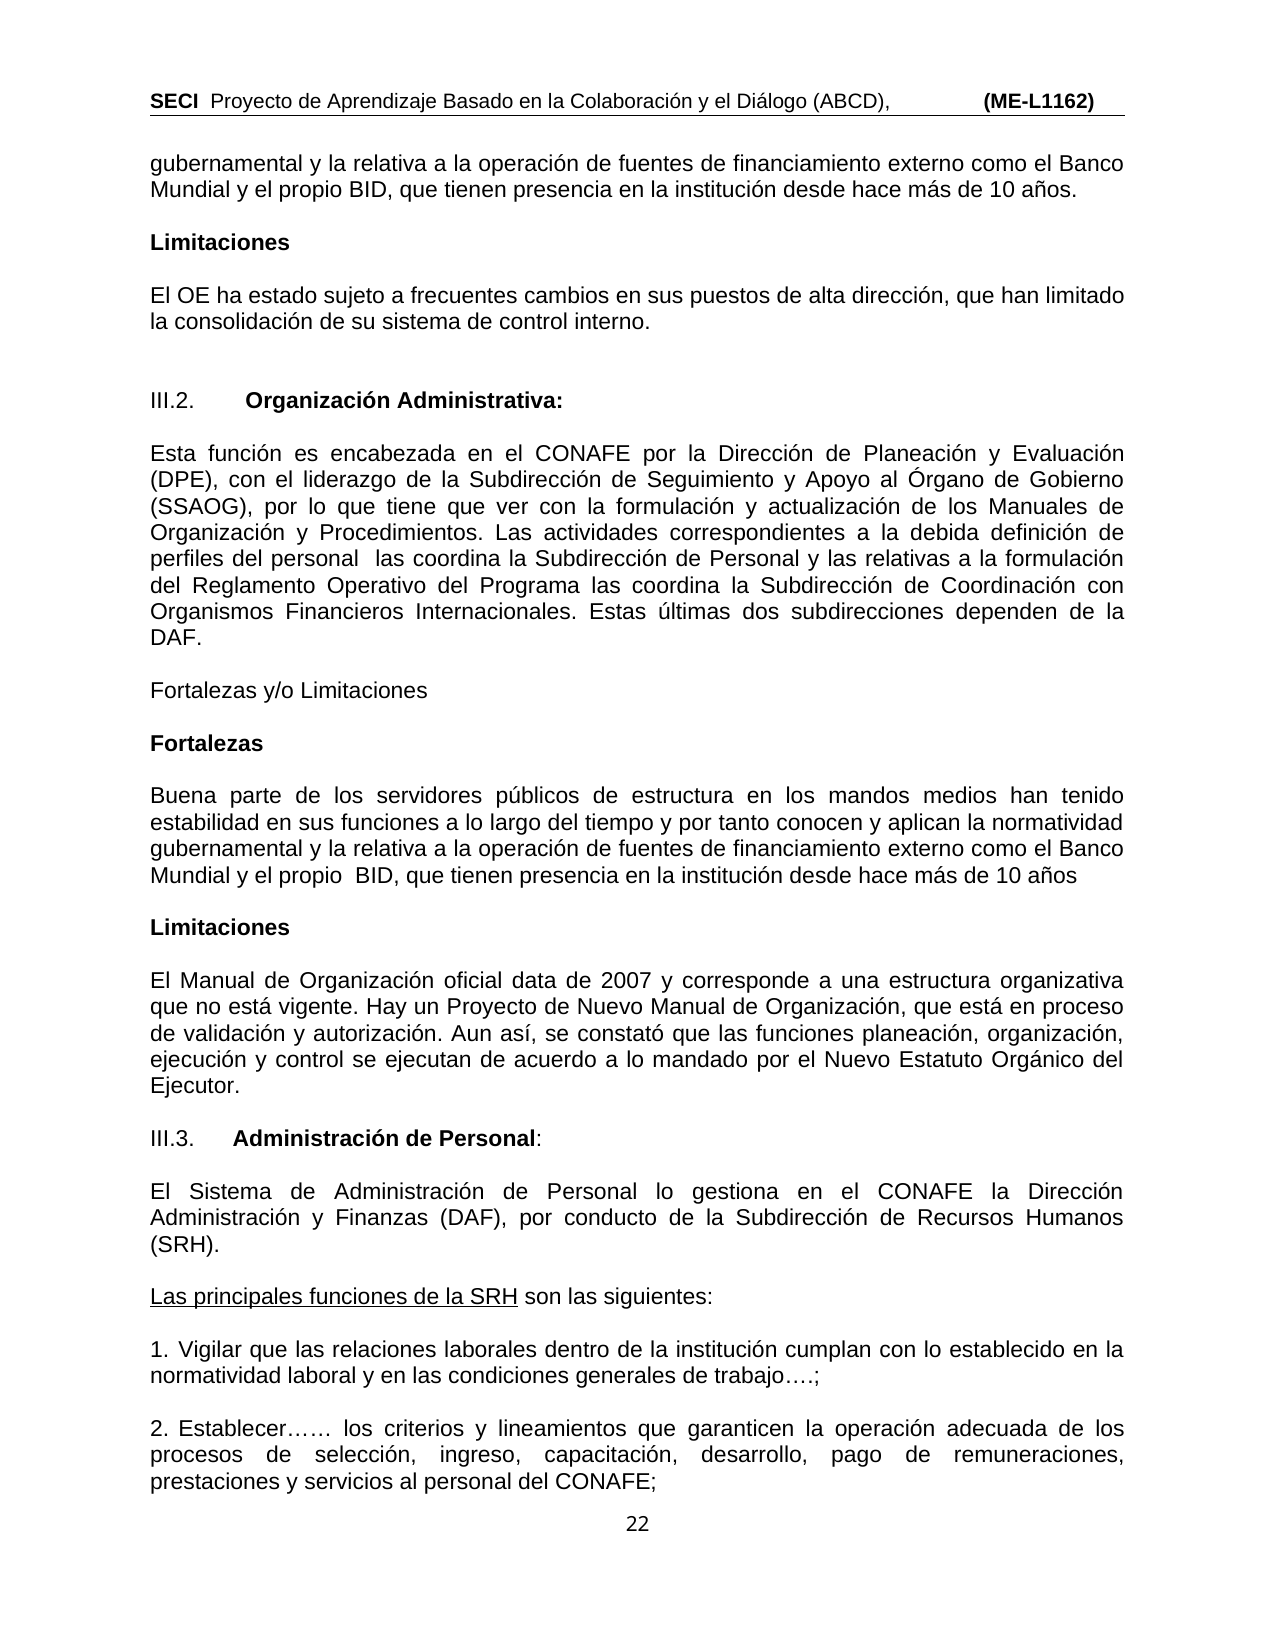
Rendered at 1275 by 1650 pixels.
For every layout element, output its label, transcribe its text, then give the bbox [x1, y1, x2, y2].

text El Manual de Organización oficial data de 2007 y corresponde a una estructura organizativa que no está vigente. Hay un Proyecto de Nuevo Manual de Organización, que está en proceso de validación y autorización. Aun así, se constató que las funciones planeación, organización, ejecución y control se ejecutan de acuerdo a lo mandado por el Nuevo Estatuto Orgánico del Ejecutor. [150, 967, 1125, 1099]
text El OE ha estado sujeto a frecuentes cambios en sus puestos de alta dirección, que han limitado la consolidación de su sistema de control interno. [150, 282, 1125, 334]
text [150, 150, 1125, 203]
list Organización Administrativa: [150, 387, 1125, 413]
text 2. Establecer…… los criterios y lineamientos que garanticen la operación adecuada de los procesos de selección, ingreso, capacitación, desarrollo, pago de remuneraciones, prestaciones y servicios al personal del CONAFE; [150, 1415, 1125, 1494]
text Fortalezas y/o Limitaciones [150, 677, 1125, 703]
list Administración de Personal: [150, 1125, 1125, 1151]
text Esta función es encabezada en el CONAFE por la Dirección de Planeación y Evaluación (DPE), con el liderazgo de la Subdirección de Seguimiento y Apoyo al Órgano de Gobierno (SSAOG), por lo que tiene que ver con la formulación y actualización de los Manuales de Organización y Procedimientos. Las actividades correspondientes a la debida definición de perfiles del personal las coordina la Subdirección de Personal y las relativas a la formulación del Reglamento Operativo del Programa las coordina la Subdirección de Coordinación con Organismos Financieros Internacionales. Estas últimas dos subdirecciones dependen de la DAF. [150, 440, 1125, 651]
text 1. Vigilar que las relaciones laborales dentro de la institución cumplan con lo establecido en la normatividad laboral y en las condiciones generales de trabajo….; [150, 1336, 1125, 1389]
text El Sistema de Administración de Personal lo gestiona en el CONAFE la Dirección Administración y Finanzas (DAF), por conducto de la Subdirección de Recursos Humanos (SRH). [150, 1178, 1125, 1257]
text Limitaciones [150, 914, 1125, 941]
text Las principales funciones de la SRH son las siguientes: [150, 1283, 1125, 1309]
text Fortalezas [150, 730, 1125, 756]
text Buena parte de los servidores públicos de estructura en los mandos medios han tenido estabilidad en sus funciones a lo largo del tiempo y por tanto conocen y aplican la normatividad gubernamental y la relativa a la operación de fuentes de financiamiento externo como el Banco Mundial y el propio BID, que tienen presencia en la institución desde hace más de 10 años [150, 782, 1125, 888]
text Limitaciones [150, 229, 1125, 255]
